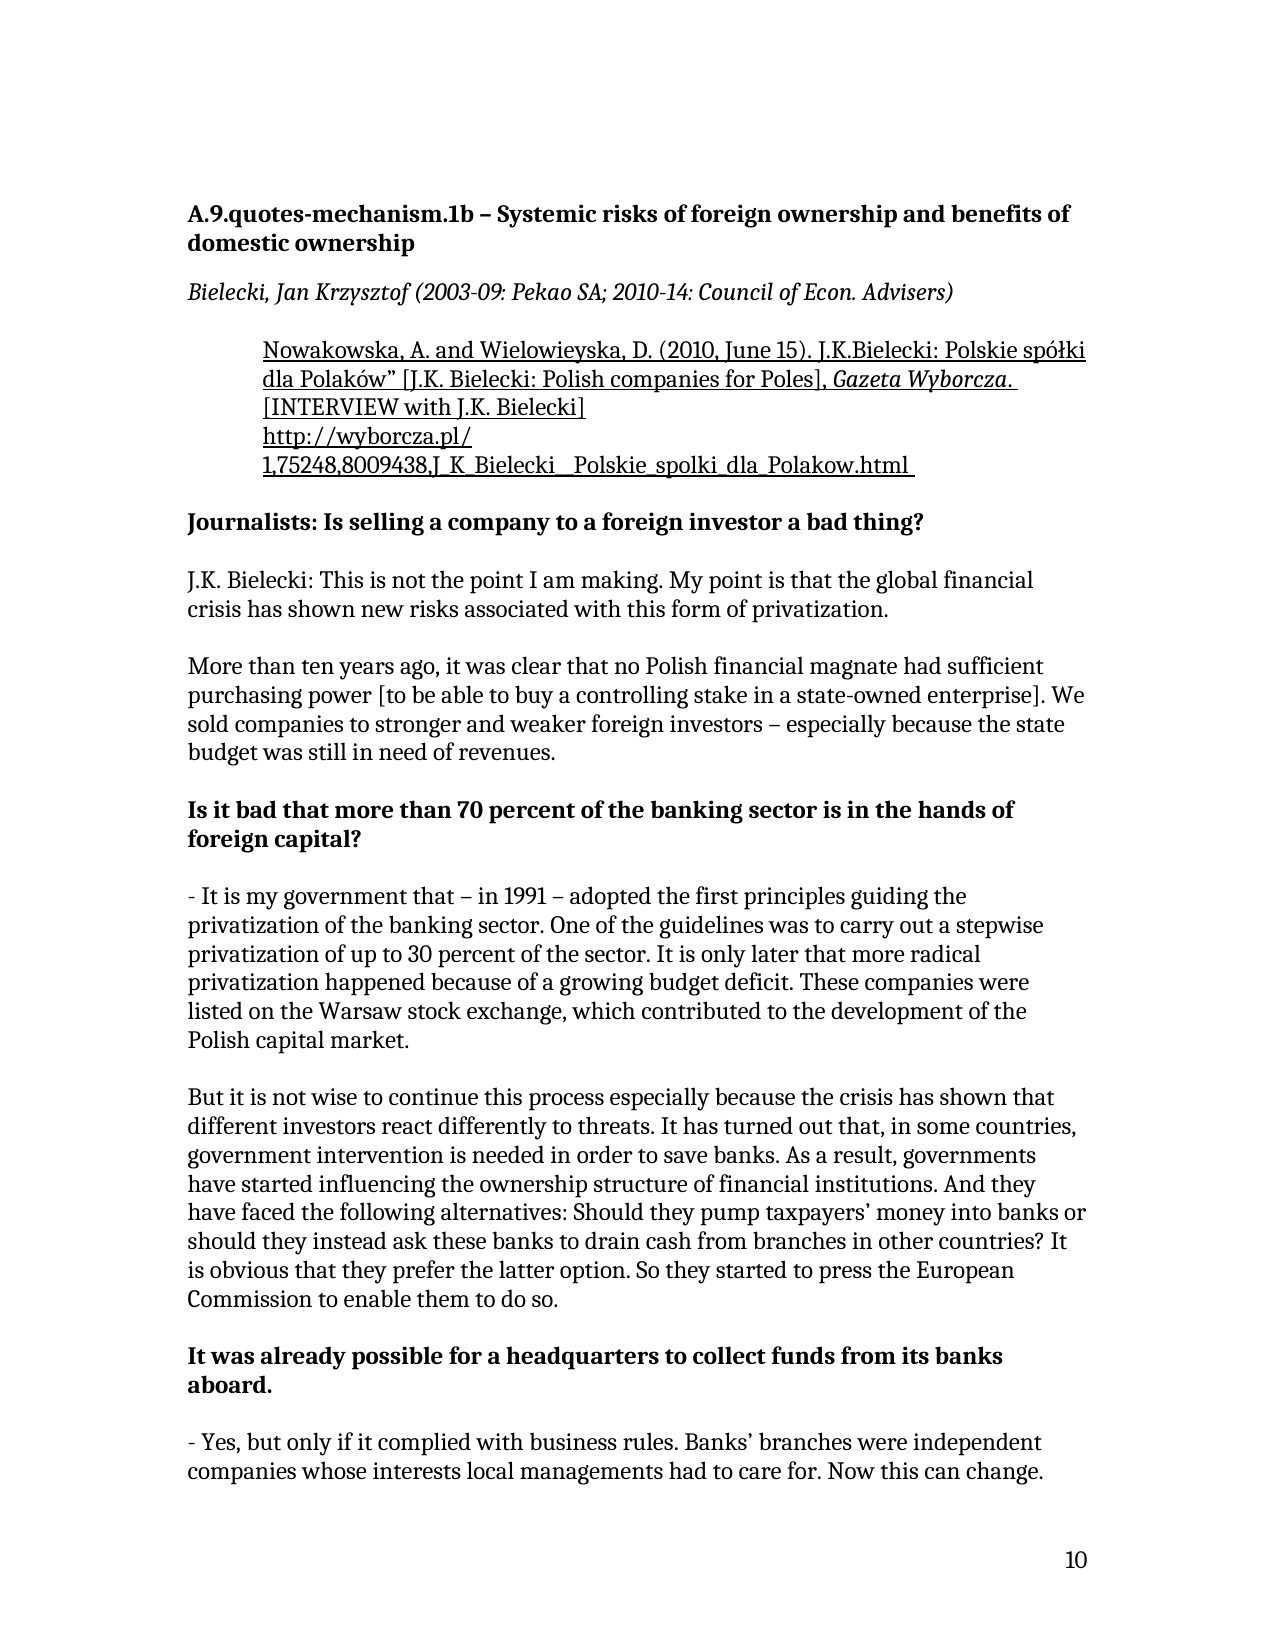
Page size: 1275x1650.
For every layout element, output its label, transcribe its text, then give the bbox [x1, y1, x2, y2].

text Nowakowska, A. and Wielowieyska, D. (2010, June 15). J.K.Bielecki: Polskie spółki dla Polaków” [J.K. Bielecki: Polish companies for Poles], Gazeta Wyborcza. [262, 336, 1087, 393]
subtitle A.9.quotes-mechanism.1b – Systemic risks of foreign ownership and benefits of domestic ownership [187, 200, 1087, 257]
text Journalists: Is selling a company to a foreign investor a bad thing? [187, 508, 1087, 537]
text It was already possible for a headquarters to collect funds from its banks aboard. [187, 1342, 1087, 1399]
text - It is my government that – in 1991 – adopted the first principles guiding the privatization of the banking sector. One of the guidelines was to carry out a stepwise privatization of up to 30 percent of the sector. It is only later that more radical privatization happened because of a growing budget deficit. These companies were listed on the Warsaw stock exchange, which contributed to the development of the Polish capital market. [187, 882, 1087, 1054]
text [INTERVIEW with J.K. Bielecki] [262, 393, 1087, 422]
text J.K. Bielecki: This is not the point I am making. My point is that the global financial crisis has shown new risks associated with this form of privatization. [187, 566, 1087, 623]
text More than ten years ago, it was clear that no Polish financial magnate had sufficient purchasing power [to be able to buy a controlling stake in a state-owned enterprise]. We sold companies to stronger and weaker foreign investors – especially because the state budget was still in need of revenues. [187, 652, 1087, 767]
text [187, 1428, 1087, 1486]
text But it is not wise to continue this process especially because the crisis has shown that different investors react differently to threats. It has turned out that, in some countries, government intervention is needed in order to save banks. As a result, governments have started influencing the ownership structure of financial institutions. And they have faced the following alternatives: Should they pump taxpayers’ money into banks or should they instead ask these banks to drain cash from branches in other countries? It is obvious that they prefer the latter option. So they started to press the European Commission to enable them to do so. [187, 1083, 1087, 1313]
text http://wyborcza.pl/1,75248,8009438,J_K_Bielecki__Polskie_spolki_dla_Polakow.html [262, 422, 1087, 479]
text Is it bad that more than 70 percent of the banking sector is in the hands of foreign capital? [187, 796, 1087, 853]
subtitle Bielecki, Jan Krzysztof (2003-09: Pekao SA; 2010-14: Council of Econ. Advisers) [187, 278, 1087, 307]
